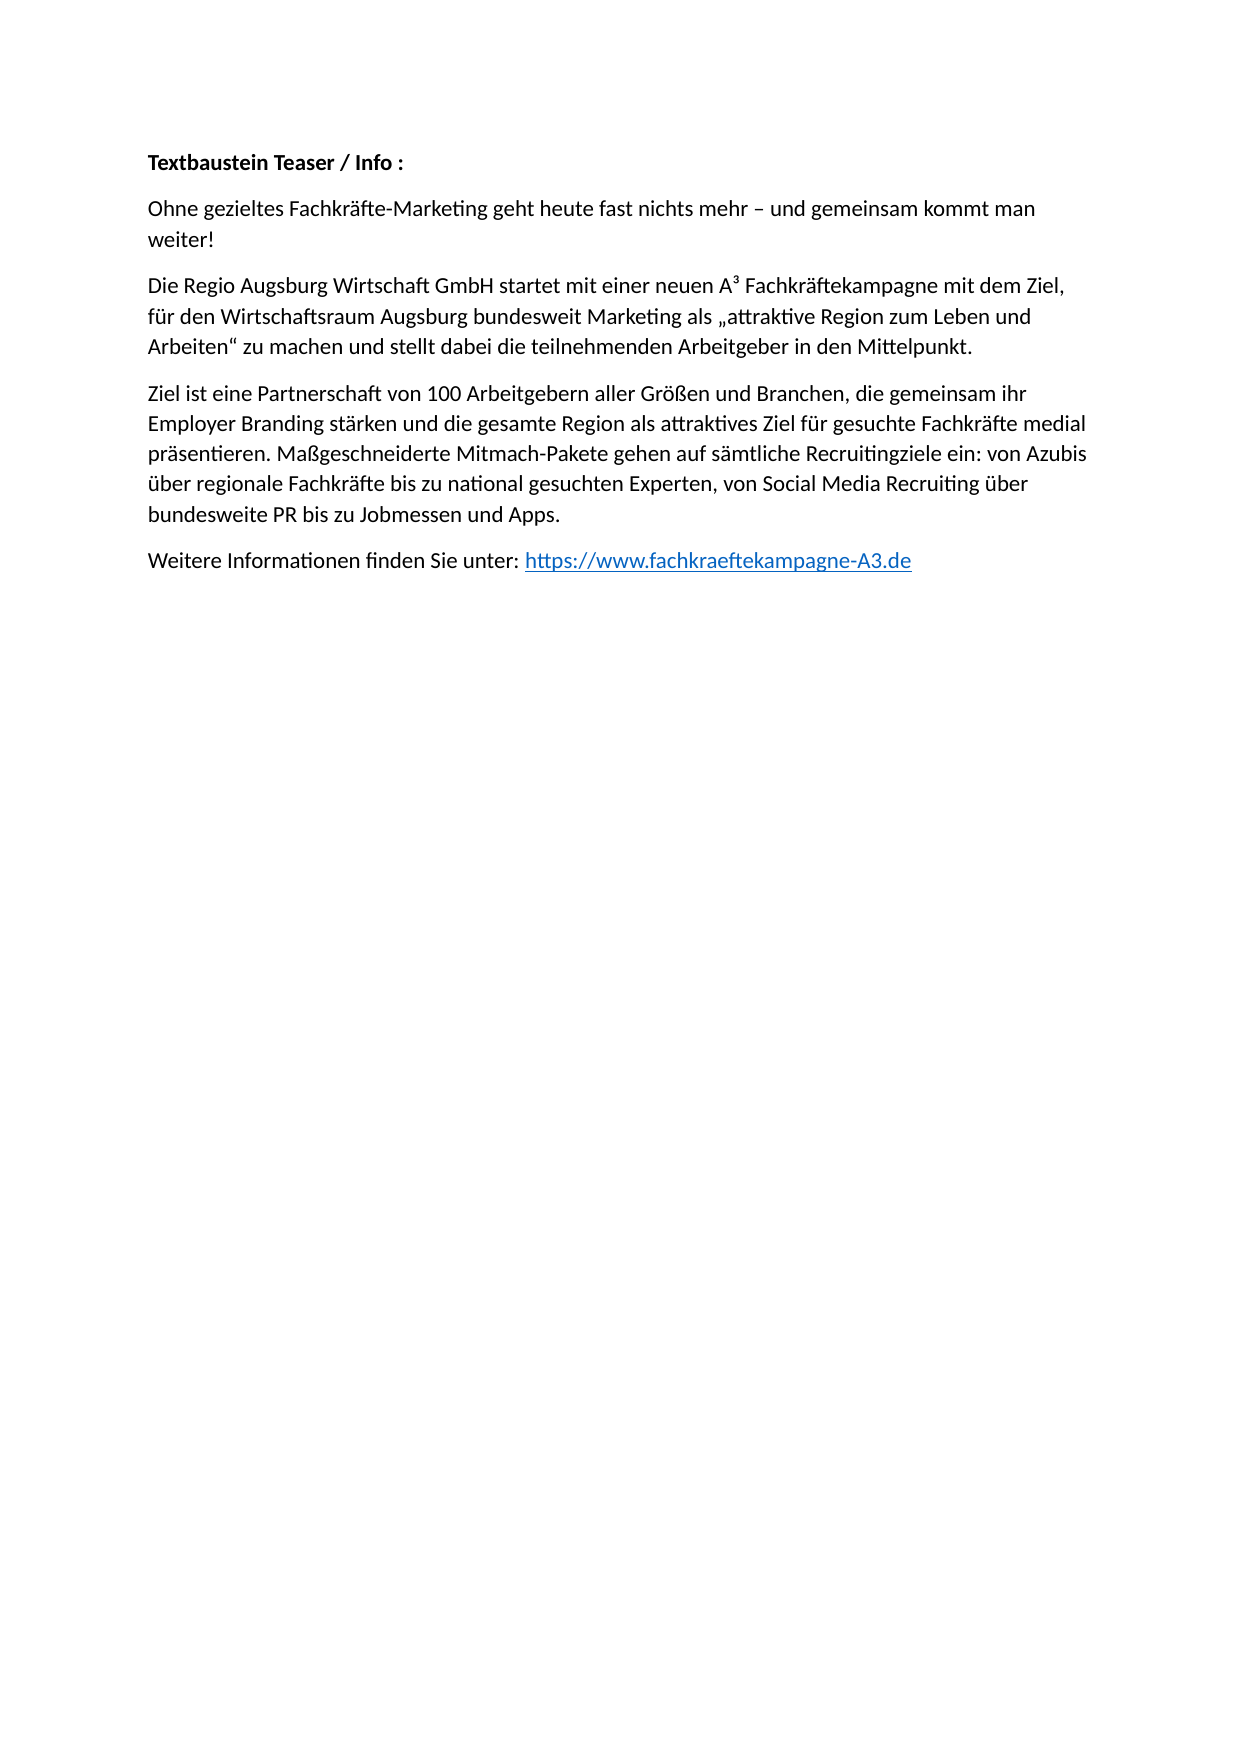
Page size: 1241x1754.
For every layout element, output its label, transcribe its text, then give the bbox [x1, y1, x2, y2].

text Weitere Informationen finden Sie unter: https://www.fachkraeftekampagne-A3.de [148, 547, 1093, 574]
text Die Regio Augsburg Wirtschaft GmbH startet mit einer neuen A³ Fachkräftekampagne mit dem Ziel, für den Wirtschaftsraum Augsburg bundesweit Marketing als „attraktive Region zum Leben und Arbeiten“ zu machen und stellt dabei die teilnehmenden Arbeitgeber in den Mittelpunkt. [148, 272, 1093, 360]
text Ziel ist eine Partnerschaft von 100 Arbeitgebern aller Größen und Branchen, die gemeinsam ihr Employer Branding stärken und die gesamte Region als attraktives Ziel für gesuchte Fachkräfte medial präsentieren. Maßgeschneiderte Mitmach-Pakete gehen auf sämtliche Recruitingziele ein: von Azubis über regionale Fachkräfte bis zu national gesuchten Experten, von Social Media Recruiting über bundesweite PR bis zu Jobmessen und Apps. [148, 379, 1093, 528]
text Ohne gezieltes Fachkräfte-Marketing geht heute fast nichts mehr – und gemeinsam kommt man weiter! [148, 194, 1093, 253]
text Textbaustein Teaser / Info : [148, 148, 1093, 176]
